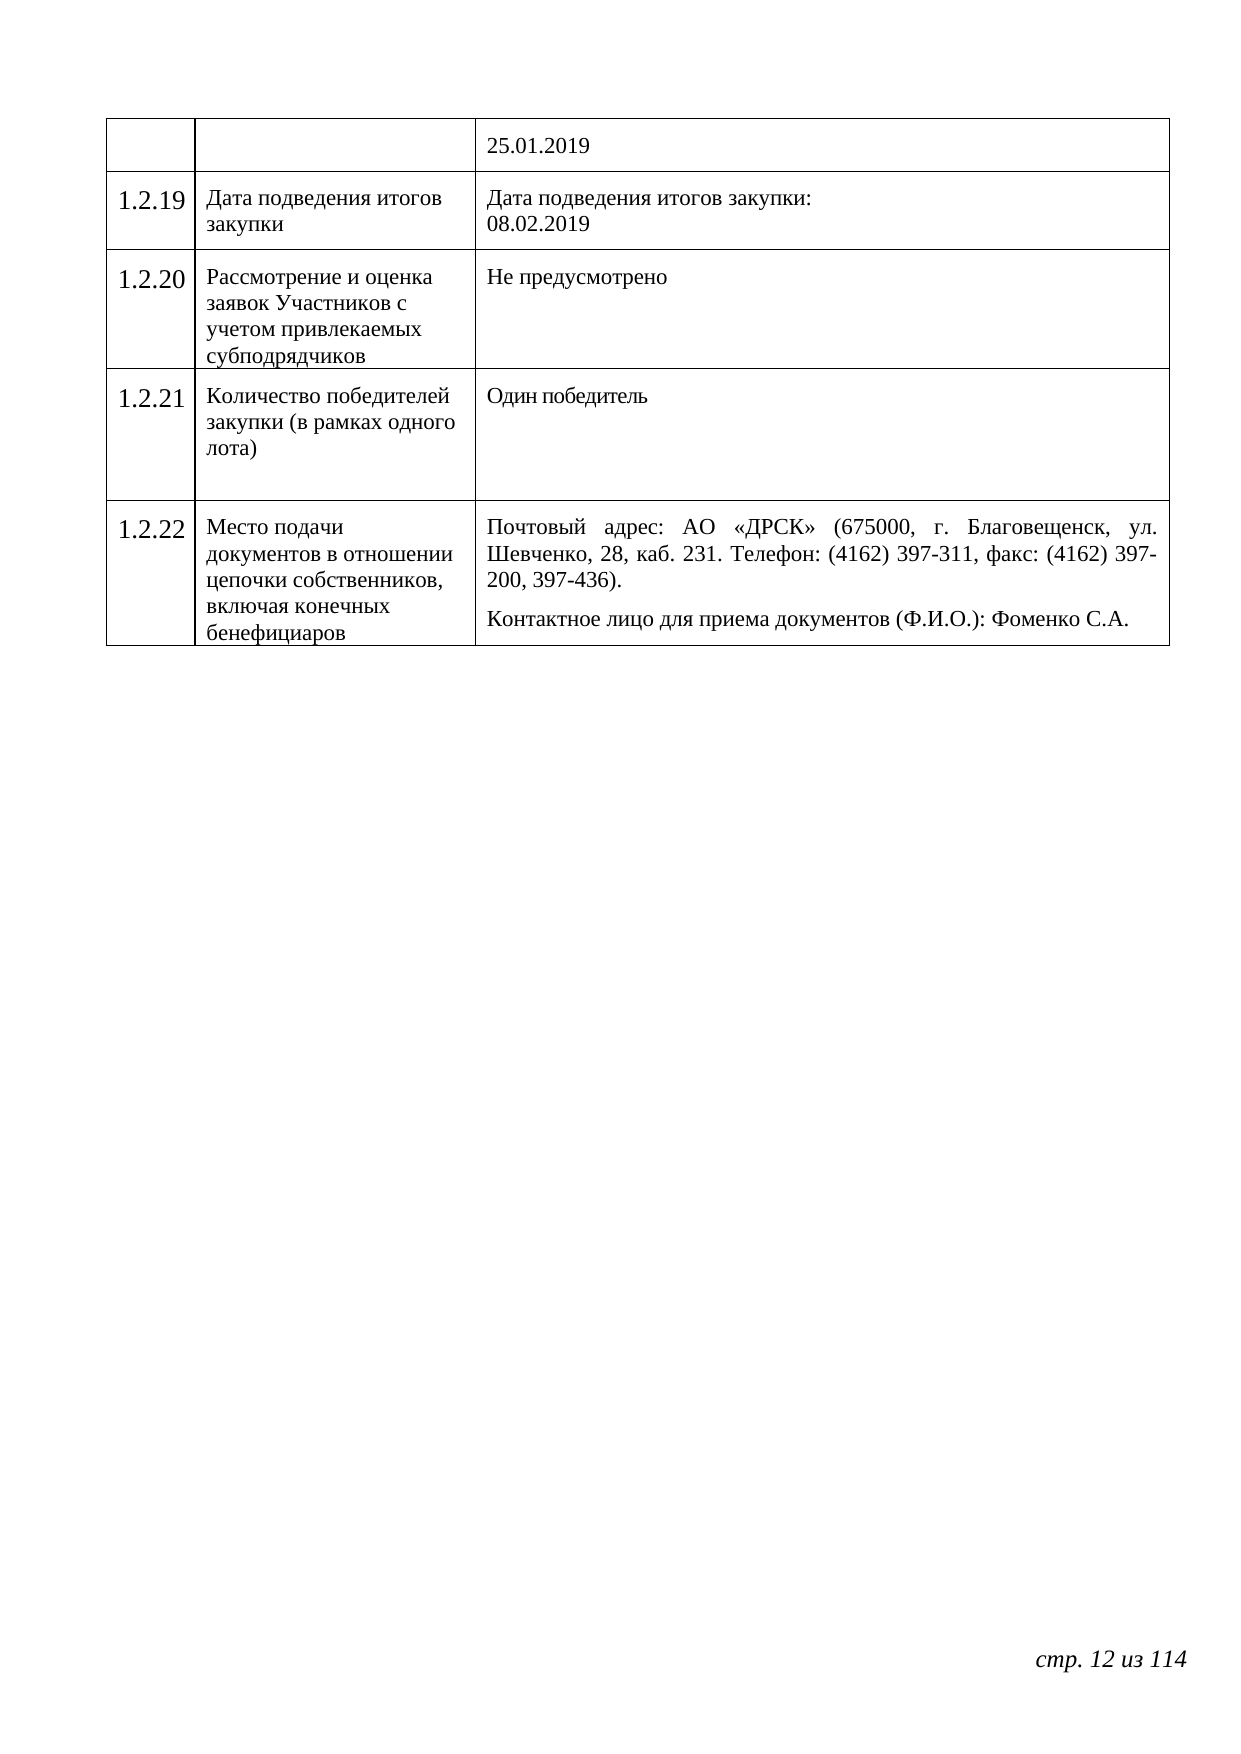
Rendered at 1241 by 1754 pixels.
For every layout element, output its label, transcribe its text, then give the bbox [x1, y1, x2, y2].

table_cell Почтовый адрес: АО «ДРСК» (675000, г. Благовещенск, ул. Шевченко, 28, каб. 231. Телефон: (4162) 397-311, факс: (4162) 397-200, 397-436). Контактное лицо для приема документов (Ф.И.О.): Фоменко С.А. [476, 501, 1169, 645]
table_cell Место подачи документов в отношении цепочки собственников, включая конечных бенефициаров [196, 501, 475, 645]
table_cell [107, 369, 194, 500]
table_cell Один победитель [476, 369, 1169, 500]
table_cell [476, 119, 1169, 171]
table_cell [107, 501, 194, 645]
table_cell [196, 119, 475, 171]
table_cell Не предусмотрено [476, 250, 1169, 368]
table_cell Рассмотрение и оценка заявок Участников с учетом привлекаемых субподрядчиков [196, 250, 475, 368]
table_cell Количество победителей закупки (в рамках одного лота) [196, 369, 475, 500]
table_cell [107, 250, 194, 368]
table_cell [107, 119, 194, 171]
table_cell Дата подведения итогов закупки: 08.02.2019 [476, 172, 1169, 249]
table_cell [107, 172, 194, 249]
table_cell Дата подведения итогов закупки [196, 172, 475, 249]
